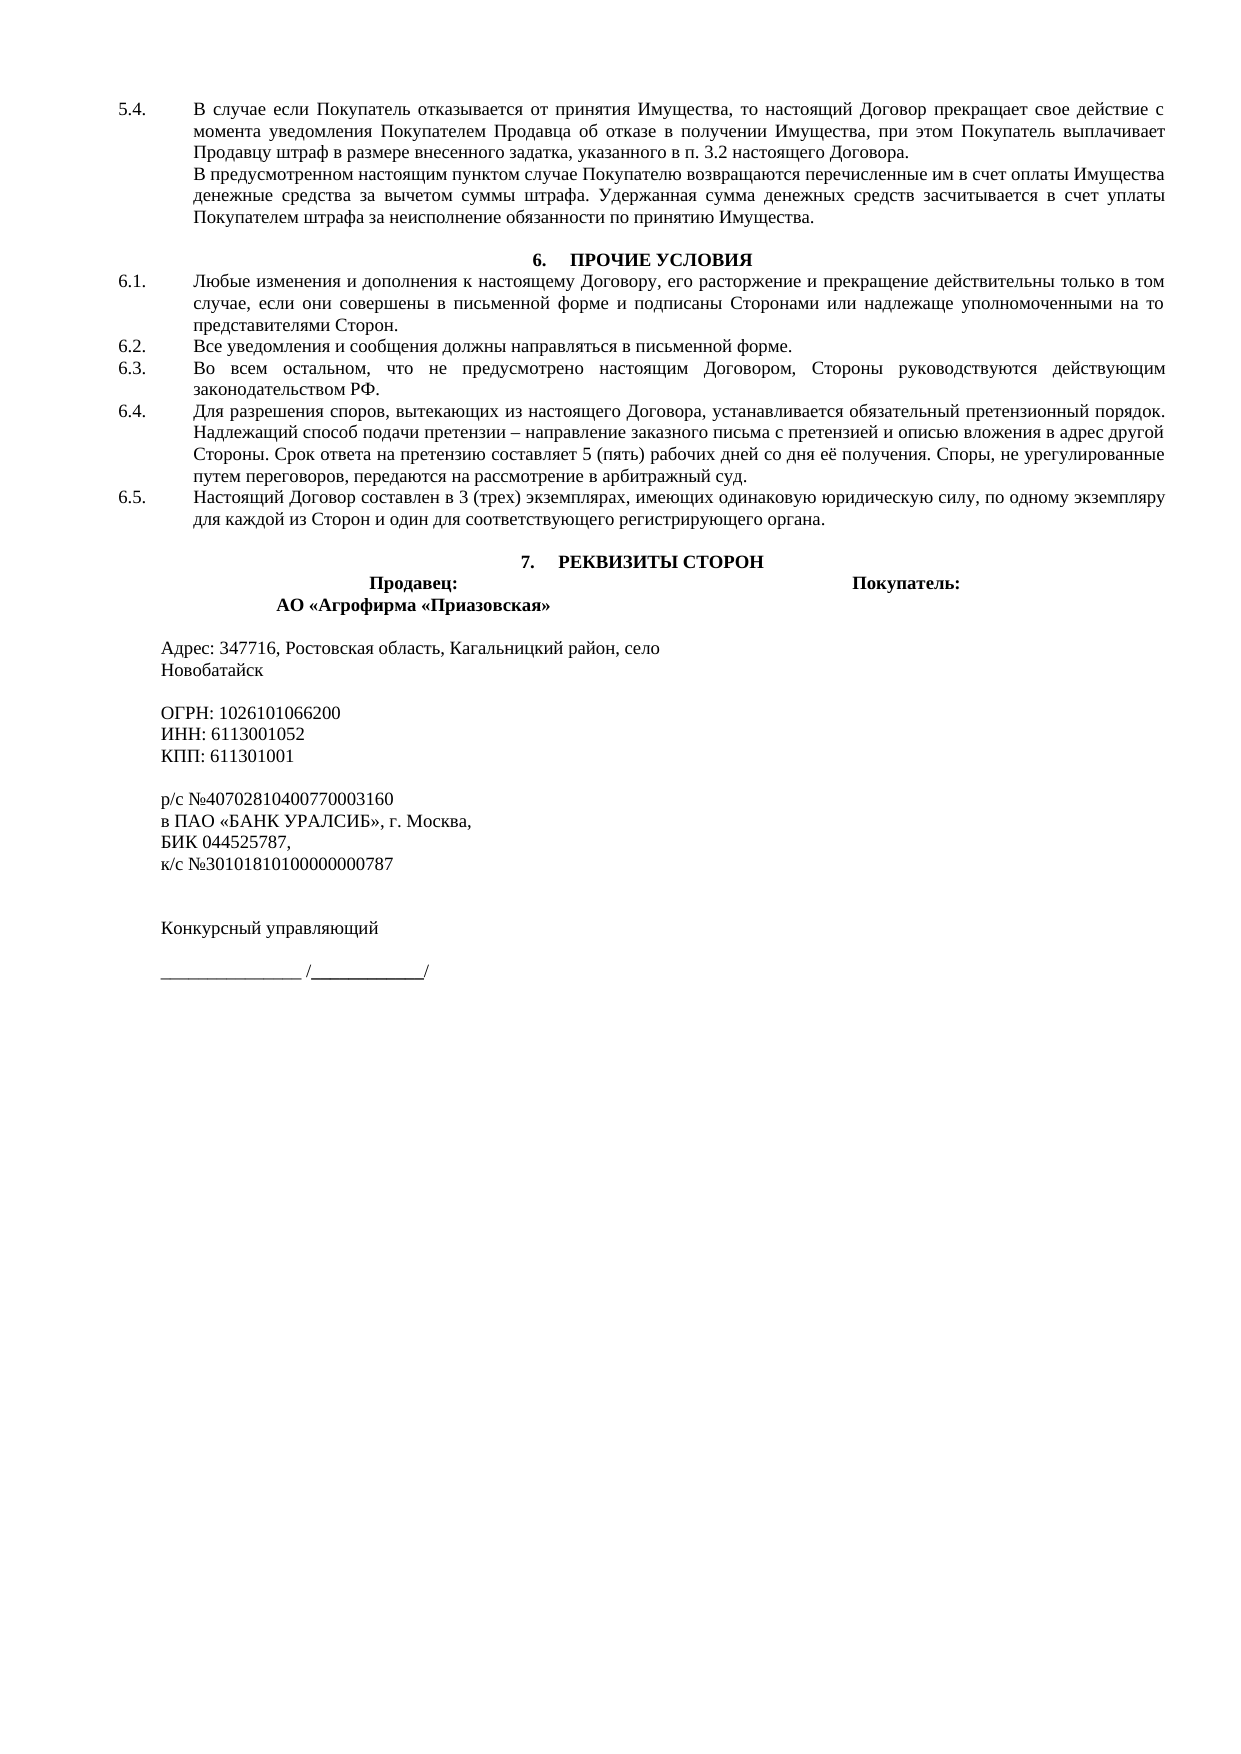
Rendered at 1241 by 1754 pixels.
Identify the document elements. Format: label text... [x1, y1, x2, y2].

list В предусмотренном настоящим пунктом случае Покупателю возвращаются перечисленные им в счет оплаты Имущества денежные средства за вычетом суммы штрафа. Удержанная сумма денежных средств засчитывается в счет уплаты Покупателем штрафа за неисполнение обязанности по принятию Имущества. [193, 163, 1167, 227]
table_header Покупатель: [678, 572, 1135, 982]
list В случае если Покупатель отказывается от принятия Имущества, то настоящий Договор прекращает свое действие с момента уведомления Покупателем Продавца об отказе в получении Имущества, при этом Покупатель выплачивает Продавцу штраф в размере внесенного задатка, указанного в п. 3.2 настоящего Договора. [118, 98, 1167, 163]
list Настоящий Договор составлен в 3 (трех) экземплярах, имеющих одинаковую юридическую силу, по одному экземпляру для каждой из Сторон и один для соответствующего регистрирующего органа. [118, 486, 1167, 529]
table_header Продавец: АО «Агрофирма «Приазовская» Адрес: 347716, Ростовская область, Кагальницкий район, село Новобатайск ОГРН: 1026101066200 ИНН: 6113001052 КПП: 611301001 р/с №40702810400770003160 в ПАО «БАНК УРАЛСИБ», г. Москва, БИК 044525787, к/с №30101810100000000787 Конкурсный управляющий _______________ /____________/ [149, 572, 677, 982]
list Во всем остальном, что не предусмотрено настоящим Договором, Стороны руководствуются действующим законодательством РФ. [118, 357, 1167, 400]
list РЕКВИЗИТЫ СТОРОН [118, 551, 1167, 572]
list Любые изменения и дополнения к настоящему Договору, его расторжение и прекращение действительны только в том случае, если они совершены в письменной форме и подписаны Сторонами или надлежаще уполномоченными на то представителями Сторон. [118, 270, 1167, 335]
list Все уведомления и сообщения должны направляться в письменной форме. [118, 335, 1167, 357]
list ПРОЧИЕ УСЛОВИЯ [118, 249, 1167, 270]
list Для разрешения споров, вытекающих из настоящего Договора, устанавливается обязательный претензионный порядок. Надлежащий способ подачи претензии – направление заказного письма с претензией и описью вложения в адрес другой Стороны. Срок ответа на претензию составляет 5 (пять) рабочих дней со дня её получения. Споры, не урегулированные путем переговоров, передаются на рассмотрение в арбитражный суд. [118, 400, 1167, 486]
